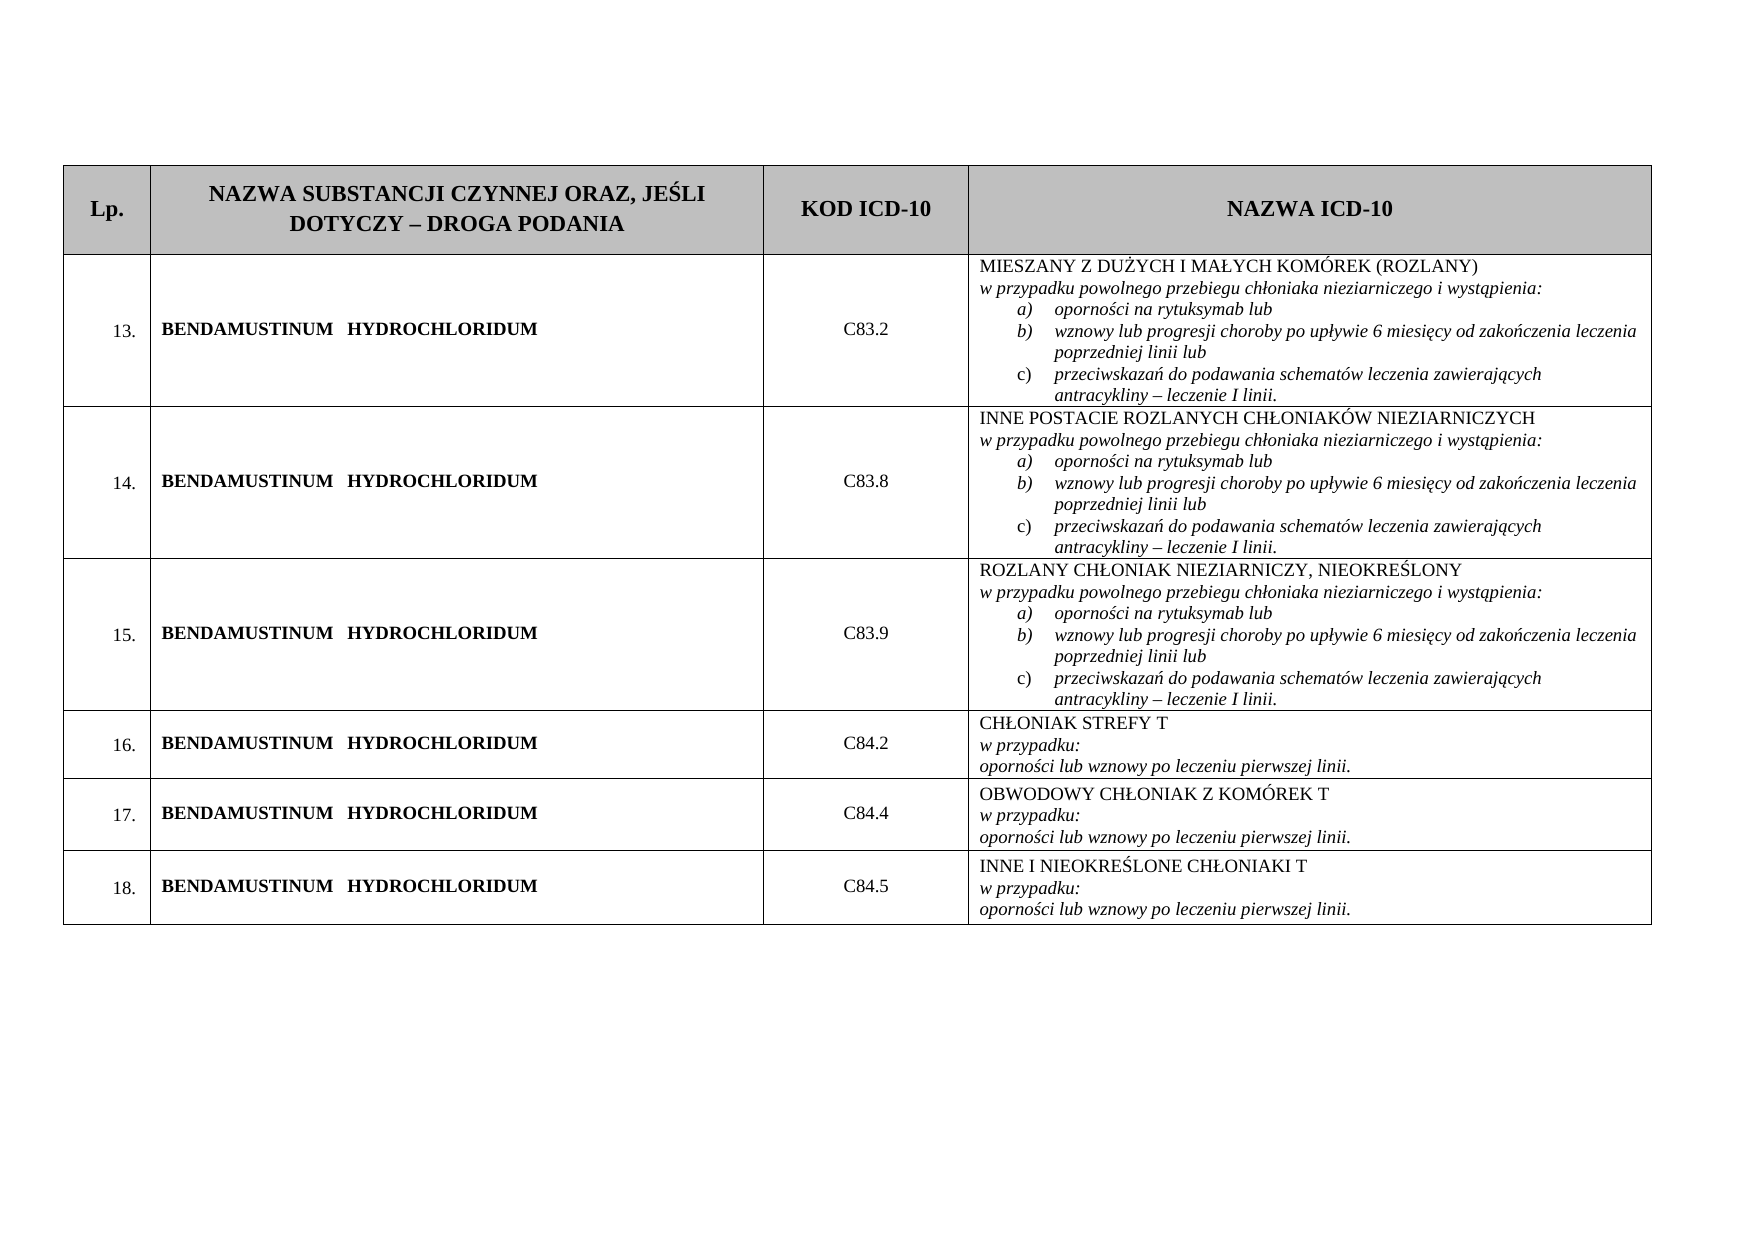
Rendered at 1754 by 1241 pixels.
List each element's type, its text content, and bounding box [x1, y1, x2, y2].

table_cell MIESZANY Z DUŻYCH I MAŁYCH KOMÓREK (ROZLANY) w przypadku powolnego przebiegu chłoniaka nieziarniczego i wystąpienia: oporności na rytuksymab lub wznowy lub progresji choroby po upływie 6 miesięcy od zakończenia leczenia poprzedniej linii lub przeciwskazań do podawania schematów leczenia zawierających antracykliny – leczenie I linii. [969, 255, 1651, 406]
table_cell [64, 407, 150, 558]
table_cell [64, 711, 150, 778]
table_cell INNE POSTACIE ROZLANYCH CHŁONIAKÓW NIEZIARNICZYCH w przypadku powolnego przebiegu chłoniaka nieziarniczego i wystąpienia: oporności na rytuksymab lub wznowy lub progresji choroby po upływie 6 miesięcy od zakończenia leczenia poprzedniej linii lub przeciwskazań do podawania schematów leczenia zawierających antracykliny – leczenie I linii. [969, 407, 1651, 558]
table_cell C84.4 [764, 779, 968, 850]
table_cell C83.8 [764, 407, 968, 558]
table_cell BENDAMUSTINUM HYDROCHLORIDUM [151, 407, 763, 558]
table_cell C83.2 [764, 255, 968, 406]
table_cell [64, 851, 150, 923]
table_cell ROZLANY CHŁONIAK NIEZIARNICZY, NIEOKREŚLONY w przypadku powolnego przebiegu chłoniaka nieziarniczego i wystąpienia: oporności na rytuksymab lub wznowy lub progresji choroby po upływie 6 miesięcy od zakończenia leczenia poprzedniej linii lub przeciwskazań do podawania schematów leczenia zawierających antracykliny – leczenie I linii. [969, 559, 1651, 710]
table_cell [64, 779, 150, 850]
table_cell BENDAMUSTINUM HYDROCHLORIDUM [151, 711, 763, 778]
table_cell BENDAMUSTINUM HYDROCHLORIDUM [151, 255, 763, 406]
table_header KOD ICD-10 [764, 166, 968, 254]
table_cell BENDAMUSTINUM HYDROCHLORIDUM [151, 779, 763, 850]
table_header Lp. [64, 166, 150, 254]
table_cell CHŁONIAK STREFY T w przypadku: oporności lub wznowy po leczeniu pierwszej linii. [969, 711, 1651, 778]
table_cell C84.2 [764, 711, 968, 778]
table_header NAZWA ICD-10 [969, 166, 1651, 254]
table_cell C84.5 [764, 851, 968, 923]
table_header NAZWA SUBSTANCJI CZYNNEJ ORAZ, JEŚLI DOTYCZY – DROGA PODANIA [151, 166, 763, 254]
table_cell BENDAMUSTINUM HYDROCHLORIDUM [151, 559, 763, 710]
table_cell BENDAMUSTINUM HYDROCHLORIDUM [151, 851, 763, 923]
table_cell [64, 255, 150, 406]
table_cell OBWODOWY CHŁONIAK Z KOMÓREK T w przypadku: oporności lub wznowy po leczeniu pierwszej linii. [969, 779, 1651, 850]
table_cell [64, 559, 150, 710]
table_cell C83.9 [764, 559, 968, 710]
table_cell INNE I NIEOKREŚLONE CHŁONIAKI T w przypadku: oporności lub wznowy po leczeniu pierwszej linii. [969, 851, 1651, 923]
